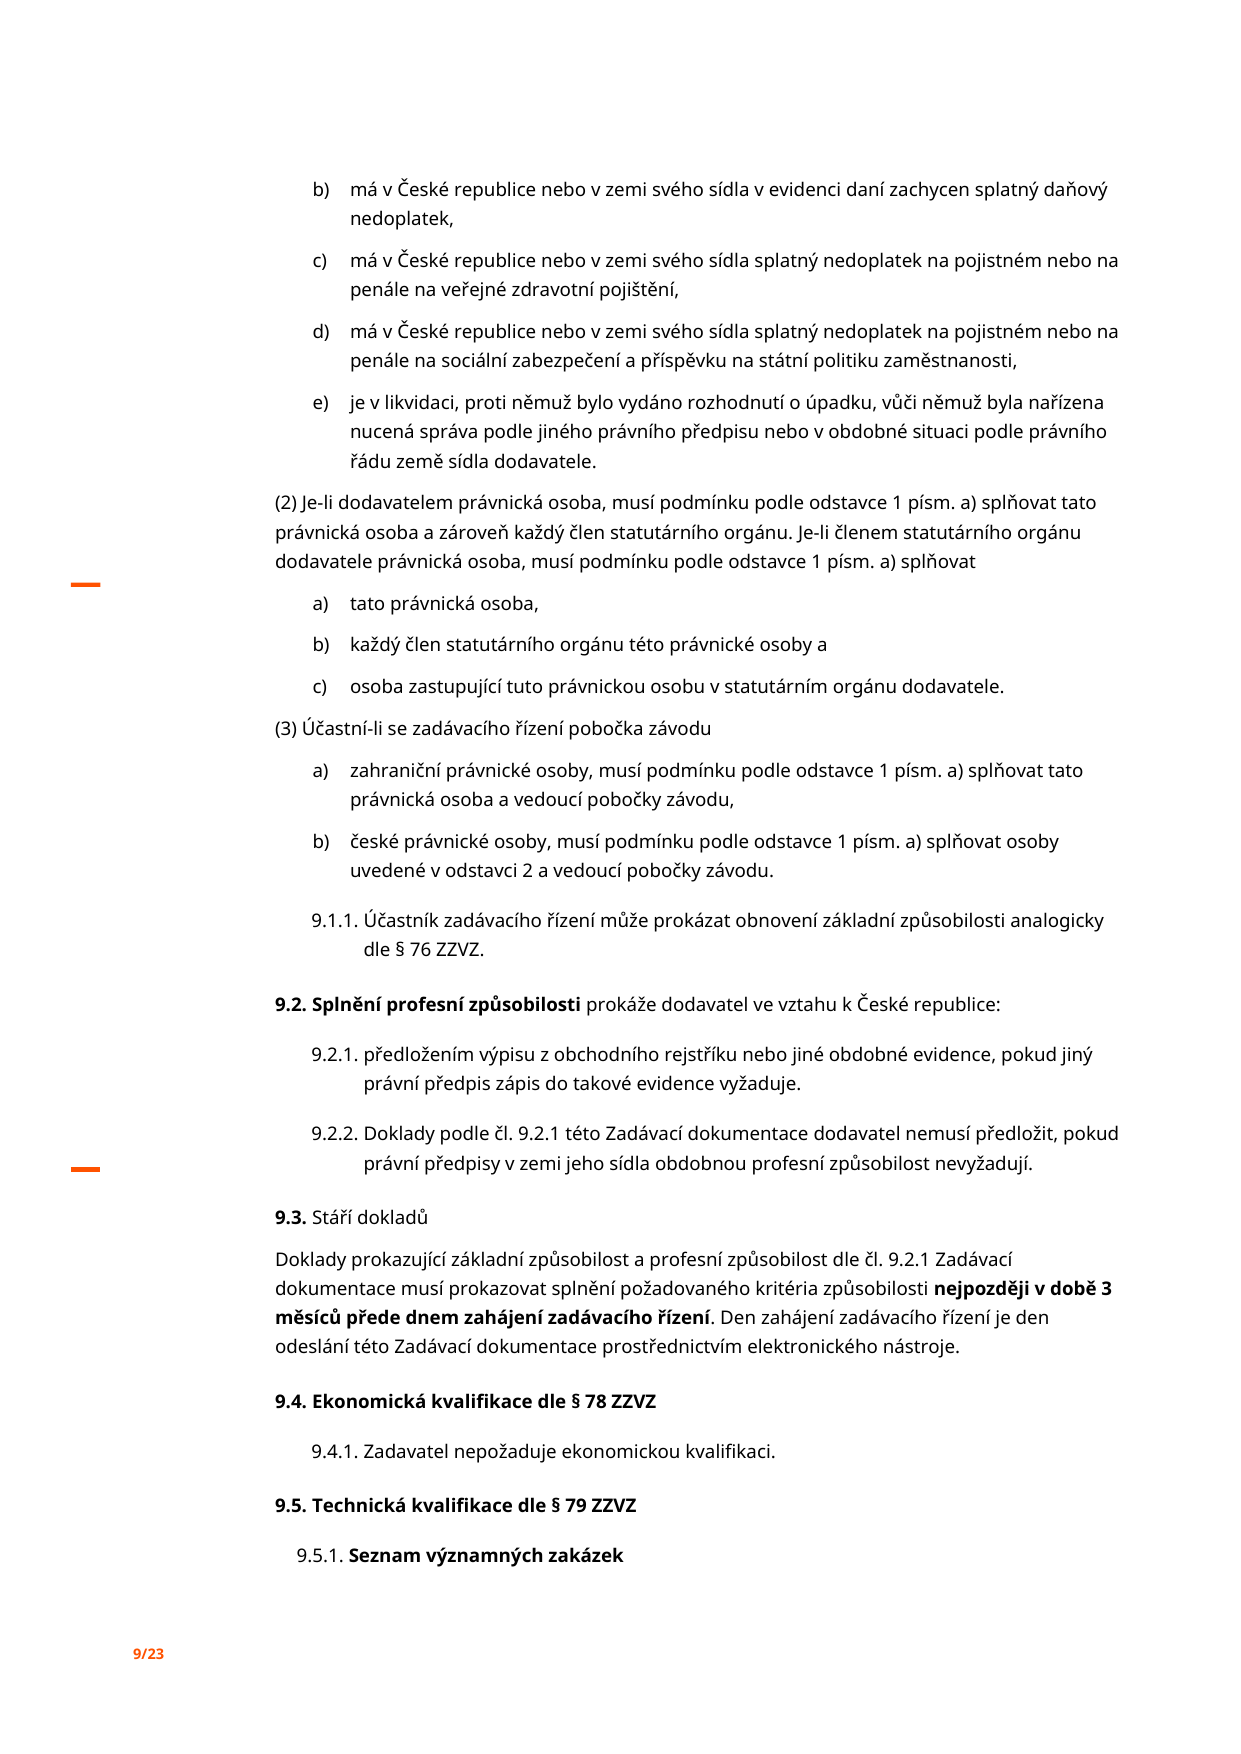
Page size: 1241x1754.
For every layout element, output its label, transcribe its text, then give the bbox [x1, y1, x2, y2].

list je v likvidaci, proti němuž bylo vydáno rozhodnutí o úpadku, vůči němuž byla nařízena nucená správa podle jiného právního předpisu nebo v obdobné situaci podle právního řádu země sídla dodavatele. [312, 389, 1122, 473]
list má v České republice nebo v zemi svého sídla splatný nedoplatek na pojistném nebo na penále na sociální zabezpečení a příspěvku na státní politiku zaměstnanosti, [312, 318, 1122, 373]
text Účastník zadávacího řízení může prokázat obnovení základní způsobilosti analogicky dle § 76 ZZVZ. [363, 907, 1122, 962]
text (2) Je-li dodavatelem právnická osoba, musí podmínku podle odstavce 1 písm. a) splňovat tato právnická osoba a zároveň každý člen statutárního orgánu. Je-li členem statutárního orgánu dodavatele právnická osoba, musí podmínku podle odstavce 1 písm. a) splňovat [275, 490, 1122, 574]
text Seznam významných zakázek [348, 1542, 1122, 1568]
list každý člen statutárního orgánu této právnické osoby a [312, 632, 1122, 657]
list má v České republice nebo v zemi svého sídla v evidenci daní zachycen splatný daňový nedoplatek, [312, 176, 1122, 231]
text Doklady prokazující základní způsobilost a profesní způsobilost dle čl. 9.2.1 Zadávací dokumentace musí prokazovat splnění požadovaného kritéria způsobilosti nejpozději v době 3 měsíců přede dnem zahájení zadávacího řízení. Den zahájení zadávacího řízení je den odeslání této Zadávací dokumentace prostřednictvím elektronického nástroje. [275, 1246, 1122, 1359]
text Zadavatel nepožaduje ekonomickou kvalifikaci. [363, 1438, 1122, 1463]
text Technická kvalifikace dle § 79 ZZVZ [275, 1492, 1122, 1518]
text předložením výpisu z obchodního rejstříku nebo jiné obdobné evidence, pokud jiný právní předpis zápis do takové evidence vyžaduje. [363, 1041, 1122, 1096]
text Doklady podle čl. 9.2.1 této Zadávací dokumentace dodavatel nemusí předložit, pokud právní předpisy v zemi jeho sídla obdobnou profesní způsobilost nevyžadují. [363, 1121, 1122, 1175]
text Splnění profesní způsobilosti prokáže dodavatel ve vztahu k České republice: [275, 991, 1122, 1017]
list má v České republice nebo v zemi svého sídla splatný nedoplatek na pojistném nebo na penále na veřejné zdravotní pojištění, [312, 247, 1122, 302]
list zahraniční právnické osoby, musí podmínku podle odstavce 1 písm. a) splňovat tato právnická osoba a vedoucí pobočky závodu, [312, 757, 1122, 812]
text Ekonomická kvalifikace dle § 78 ZZVZ [275, 1388, 1122, 1413]
list tato právnická osoba, [312, 590, 1122, 616]
list české právnické osoby, musí podmínku podle odstavce 1 písm. a) splňovat osoby uvedené v odstavci 2 a vedoucí pobočky závodu. [312, 828, 1122, 883]
text (3) Účastní-li se zadávacího řízení pobočka závodu [275, 715, 1122, 741]
list osoba zastupující tuto právnickou osobu v statutárním orgánu dodavatele. [312, 673, 1122, 699]
text Stáří dokladů [275, 1204, 1122, 1229]
